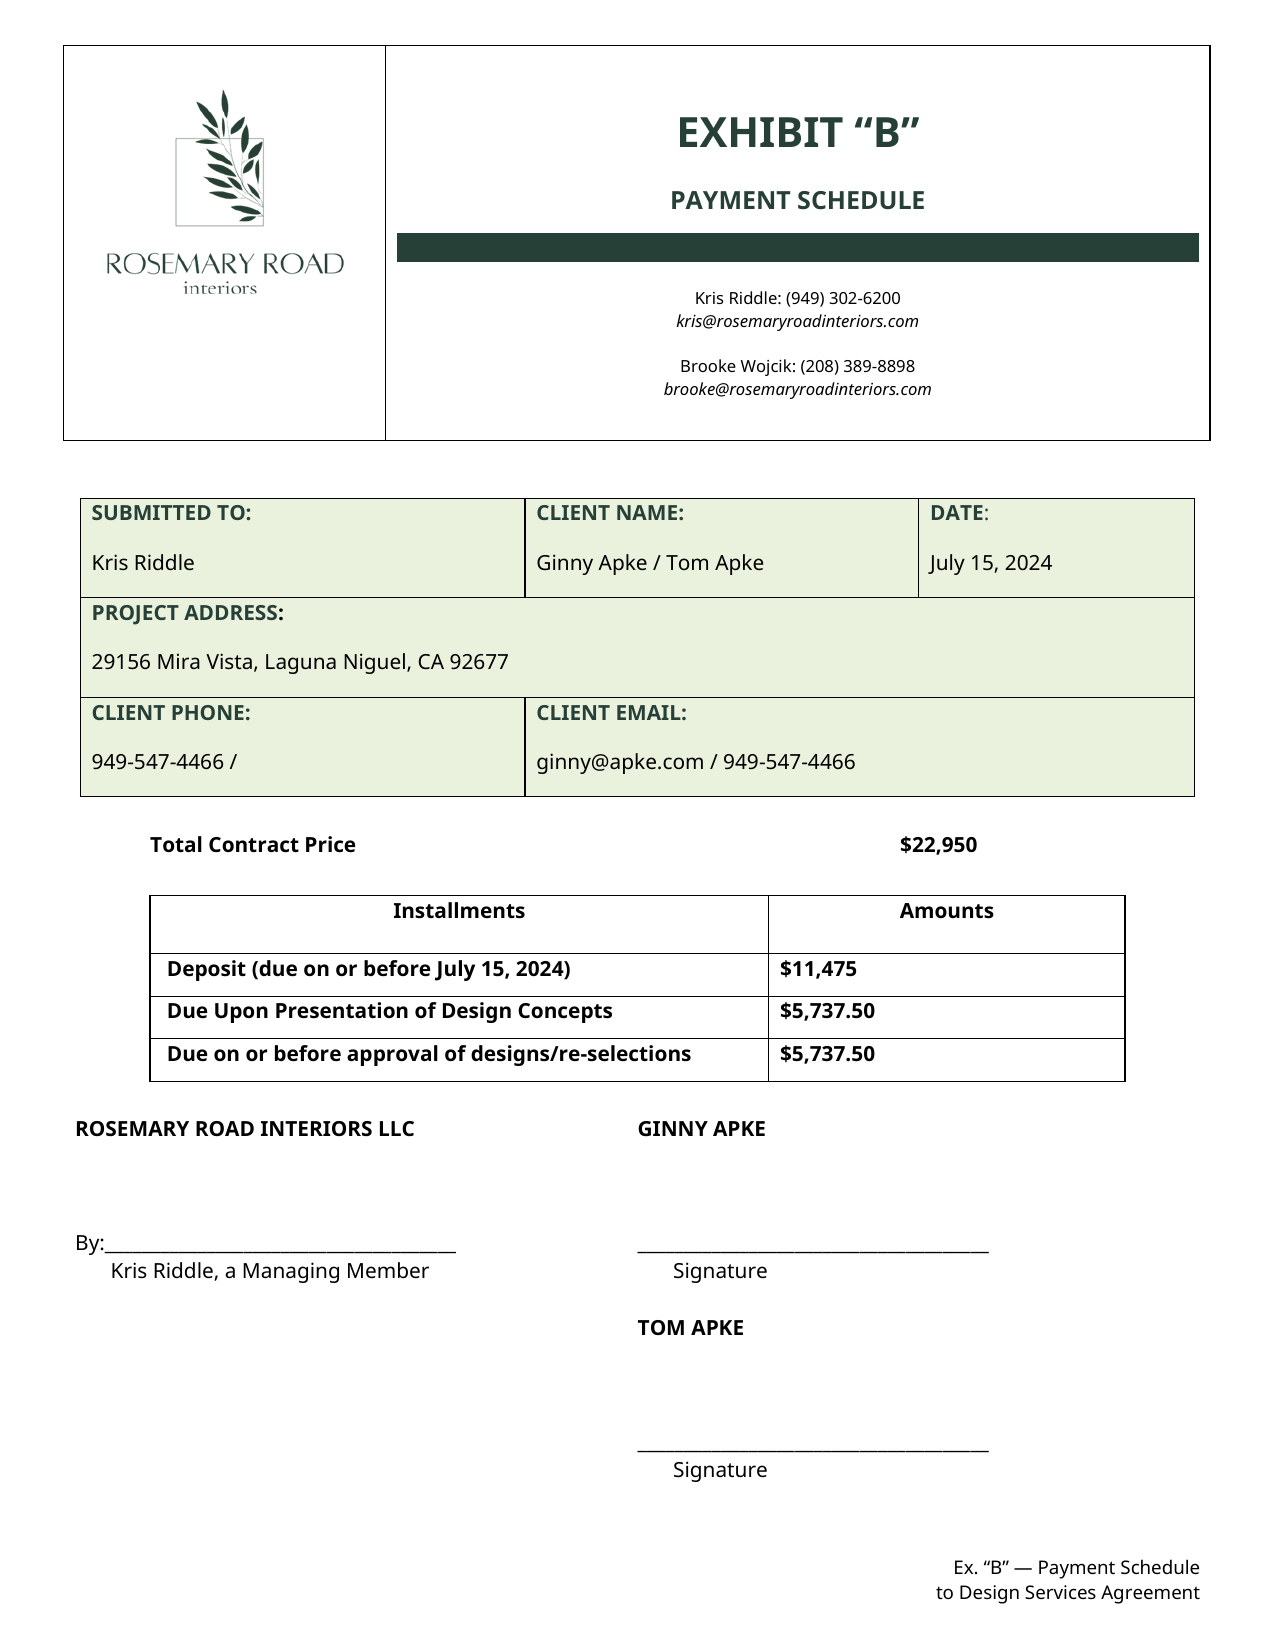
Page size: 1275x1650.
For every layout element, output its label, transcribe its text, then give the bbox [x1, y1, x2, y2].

table_cell Due Upon Presentation of Design Concepts [151, 997, 768, 1038]
table_header Amounts [769, 896, 1124, 953]
table_header SUBMITTED TO: Kris Riddle [81, 499, 524, 597]
table_cell CLIENT PHONE: 949-547-4466 / [81, 698, 524, 796]
table_cell Deposit (due on or before July 15, 2024) [151, 954, 768, 996]
table_cell PROJECT ADDRESS: 29156 Mira Vista, Laguna Niguel, CA 92677 [81, 598, 1194, 697]
table_header DATE: July 15, 2024 [919, 499, 1194, 597]
picture [75, 46, 375, 343]
table_cell CLIENT EMAIL: ginny@apke.com / 949-547-4466 [526, 698, 1194, 796]
table_header ROSEMARY ROAD INTERIORS LLC By:______________________________________ Kris Riddle, a Managing Member [64, 1114, 626, 1484]
table_header CLIENT NAME: Ginny Apke / Tom Apke [526, 499, 918, 597]
text Total Contract Price $22,950 [150, 830, 1200, 858]
table_cell $11,475 [769, 954, 1124, 996]
table_header GINNY APKE ______________________________________ Signature TOM APKE ______________________________________ Signature [626, 1114, 1114, 1484]
table_header Installments [151, 896, 768, 953]
table_cell Due on or before approval of designs/re-selections [151, 1039, 768, 1081]
table_cell $5,737.50 [769, 1039, 1124, 1081]
table_cell $5,737.50 [769, 997, 1124, 1038]
